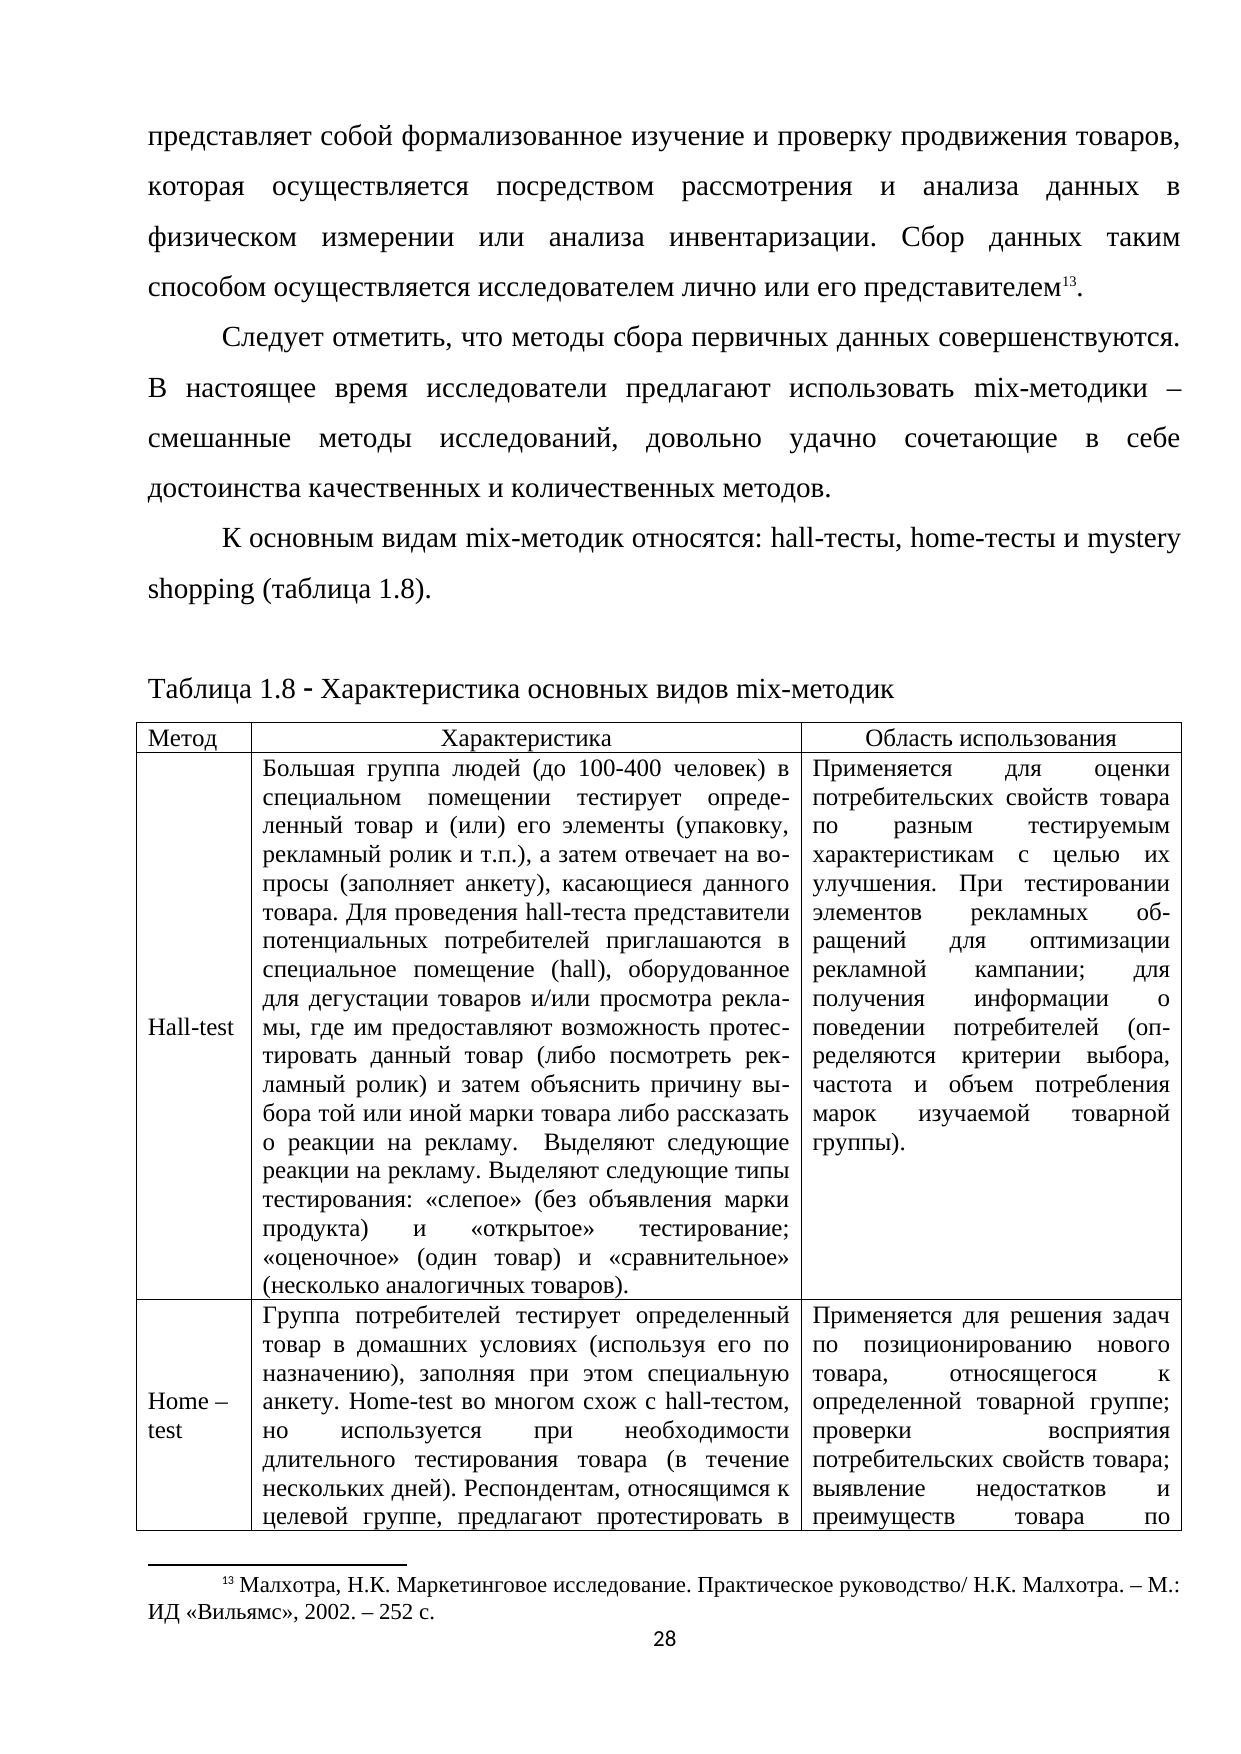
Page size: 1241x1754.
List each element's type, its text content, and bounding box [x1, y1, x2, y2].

text Следует отметить, что методы сбора первичных данных совершенствуются. В настоящее время исследователи предлагают использовать mix-методики – смешанные методы исследований, довольно удачно сочетающие в себе достоинства качественных и количественных методов. [148, 319, 1181, 504]
table_header Область использования [802, 723, 1181, 752]
table_cell Применяется для оценки потребительских свойств товара по разным тестируемым характеристикам с целью их улучшения. При тестировании элементов рекламных обращений для оптимизации рекламной кампании; для получения информации о поведении потребителей (определяются критерии выбора, частота и объем потребления марок изучаемой товарной группы). [802, 753, 1181, 1299]
text Таблица 1.8 Характеристика основных видов mix-методик [148, 672, 1181, 705]
table_cell Большая группа людей (до 100-400 человек) в специальном помещении тестирует определенный товар и (или) его элементы (упаковку, рекламный ролик и т.п.), а затем отвечает на вопросы (заполняет анкету), касающиеся данного товара. Для проведения hall-теста представители потенциальных потребителей приглашаются в специальное помещение (hall), оборудованное для дегустации товаров и/или просмотра рекламы, где им предоставляют возможность протестировать данный товар (либо посмотреть рекламный ролик) и затем объяснить причину выбора той или иной марки товара либо рассказать о реакции на рекламу. Выделяют следующие реакции на рекламу. Выделяют следующие типы тестирования: «слепое» (без объявления марки продукта) и «открытое» тестирование; «оценочное» (один товар) и «сравнительное» (несколько аналогичных товаров). [252, 753, 801, 1299]
table_header Характеристика [252, 723, 801, 752]
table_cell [252, 1300, 801, 1530]
table_cell Hall-test [137, 753, 251, 1299]
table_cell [802, 1300, 1181, 1530]
text К основным видам mix-методик относятся: hall-тесты, home-тесты и mystery shopping (таблица 1.8). [148, 521, 1181, 604]
table_header Метод [137, 723, 251, 752]
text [148, 118, 1181, 303]
table_cell Home – test [137, 1300, 251, 1530]
